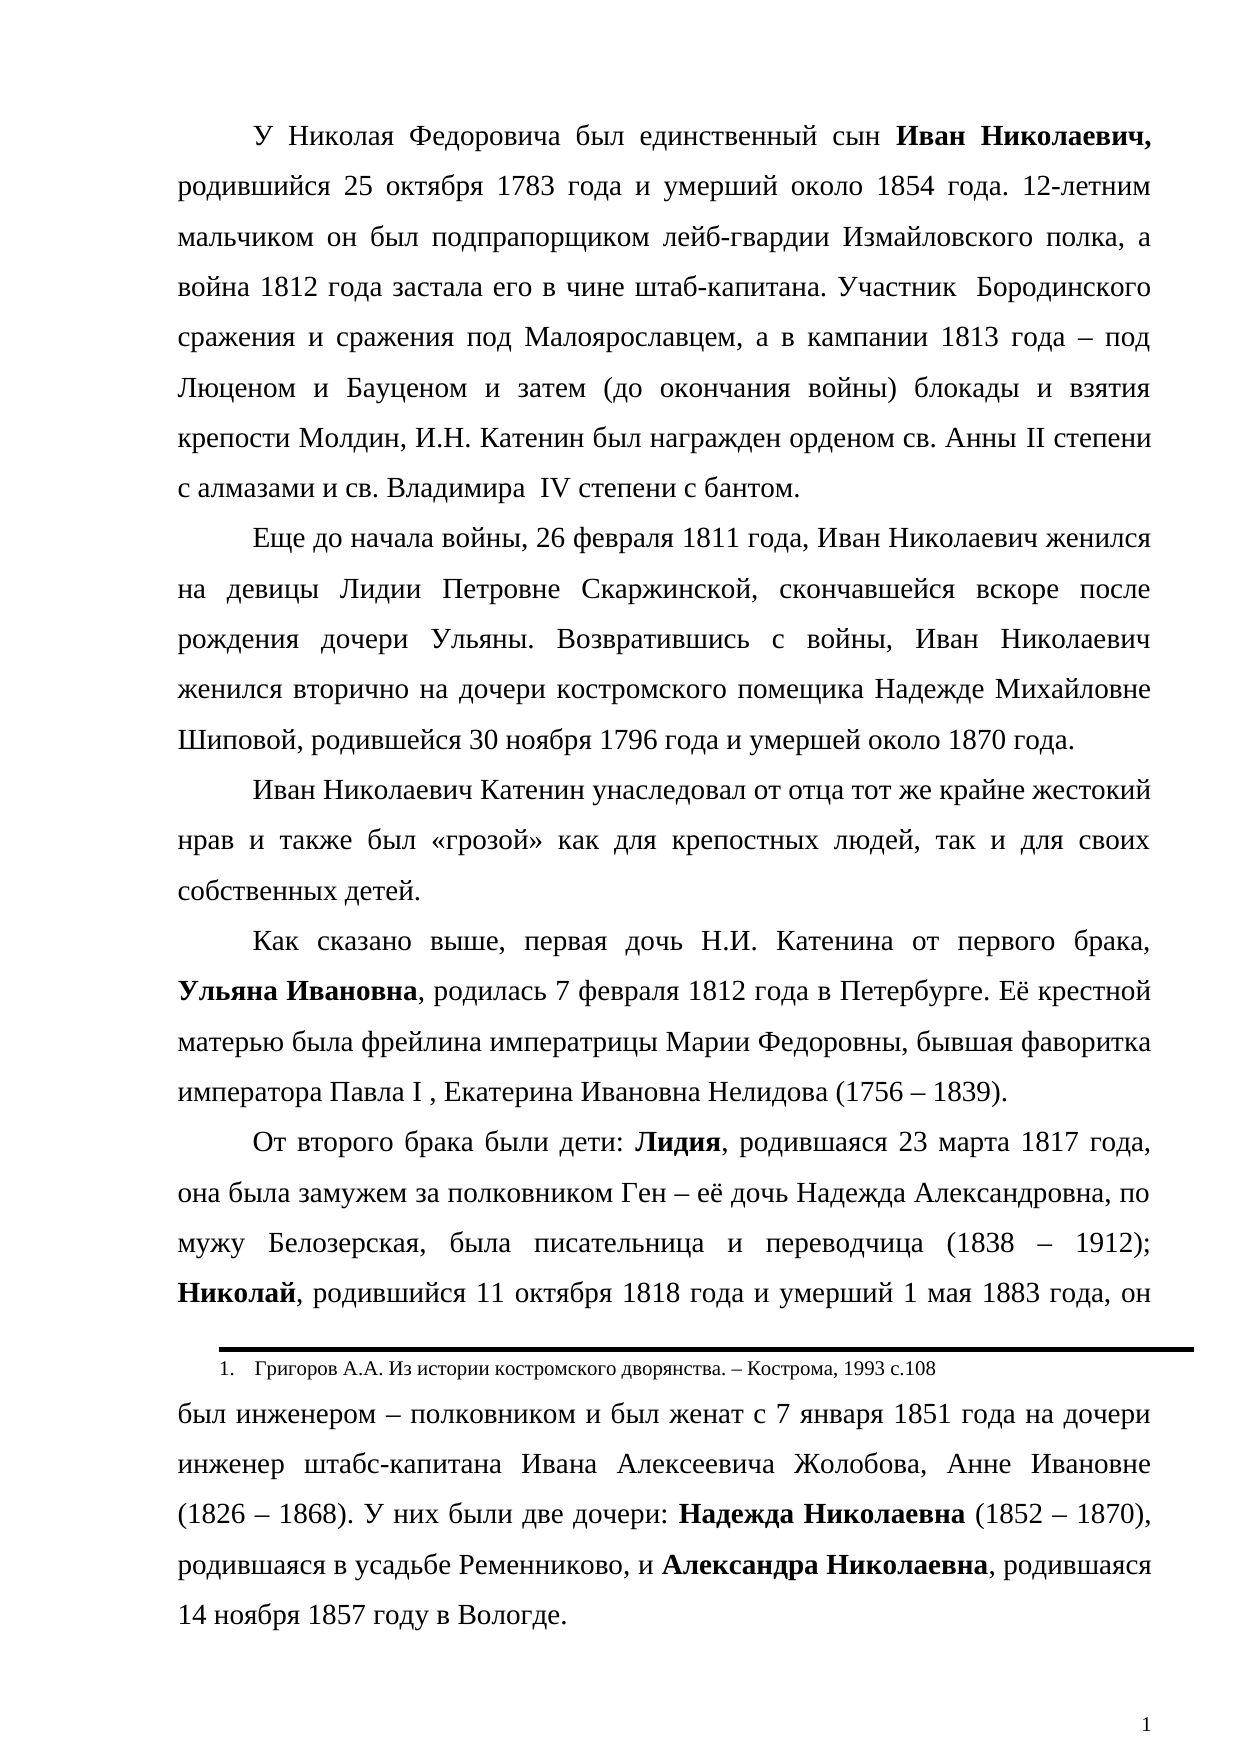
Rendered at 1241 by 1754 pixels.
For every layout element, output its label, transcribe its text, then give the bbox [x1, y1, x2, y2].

text У Николая Федоровича был единственный сын Иван Николаевич, родившийся 25 октября 1783 года и умерший около 1854 года. 12-летним мальчиком он был подпрапорщиком лейб-гвардии Измайловского полка, а война 1812 года застала его в чине штаб-капитана. Участник Бородинского сражения и сражения под Малоярославцем, а в кампании 1813 года – под Люценом и Бауценом и затем (до окончания войны) блокады и взятия крепости Молдин, И.Н. Катенин был награжден орденом св. Анны II степени с алмазами и св. Владимира IV степени с бантом. [177, 118, 1152, 504]
text Как сказано выше, первая дочь Н.И. Катенина от первого брака, Ульяна Ивановна, родилась 7 февраля 1812 года в Петербурге. Её крестной матерью была фрейлина императрицы Марии Федоровны, бывшая фаворитка императора Павла I , Екатерина Ивановна Нелидова (1756 – 1839). [177, 923, 1152, 1108]
list От второго брака были дети: Лидия, родившаяся 23 марта 1817 года, она была замужем за полковником Ген – её дочь Надежда Александровна, по мужу Белозерская, была писательница и переводчица (1838 – 1912); Николай, родившийся 11 октября 1818 года и умерший 1 мая 1883 года, он был инженером – полковником и был женат с 7 января 1851 года на дочери инженер штабс-капитана Ивана Алексеевича Жолобова, Анне Ивановне (1826 – 1868). У них были две дочери: Надежда Николаевна (1852 – 1870), родившаяся в усадьбе Ременниково, и Александра Николаевна, родившаяся 14 ноября 1857 году в Вологде. [177, 1124, 1152, 1631]
text Иван Николаевич Катенин унаследовал от отца тот же крайне жестокий нрав и также был «грозой» как для крепостных людей, так и для своих собственных детей. [177, 772, 1152, 906]
text Еще до начала войны, 26 февраля 1811 года, Иван Николаевич женился на девицы Лидии Петровне Скаржинской, скончавшейся вскоре после рождения дочери Ульяны. Возвратившись с войны, Иван Николаевич женился вторично на дочери костромского помещика Надежде Михайловне Шиповой, родившейся 30 ноября 1796 года и умершей около 1870 года. [177, 521, 1152, 755]
